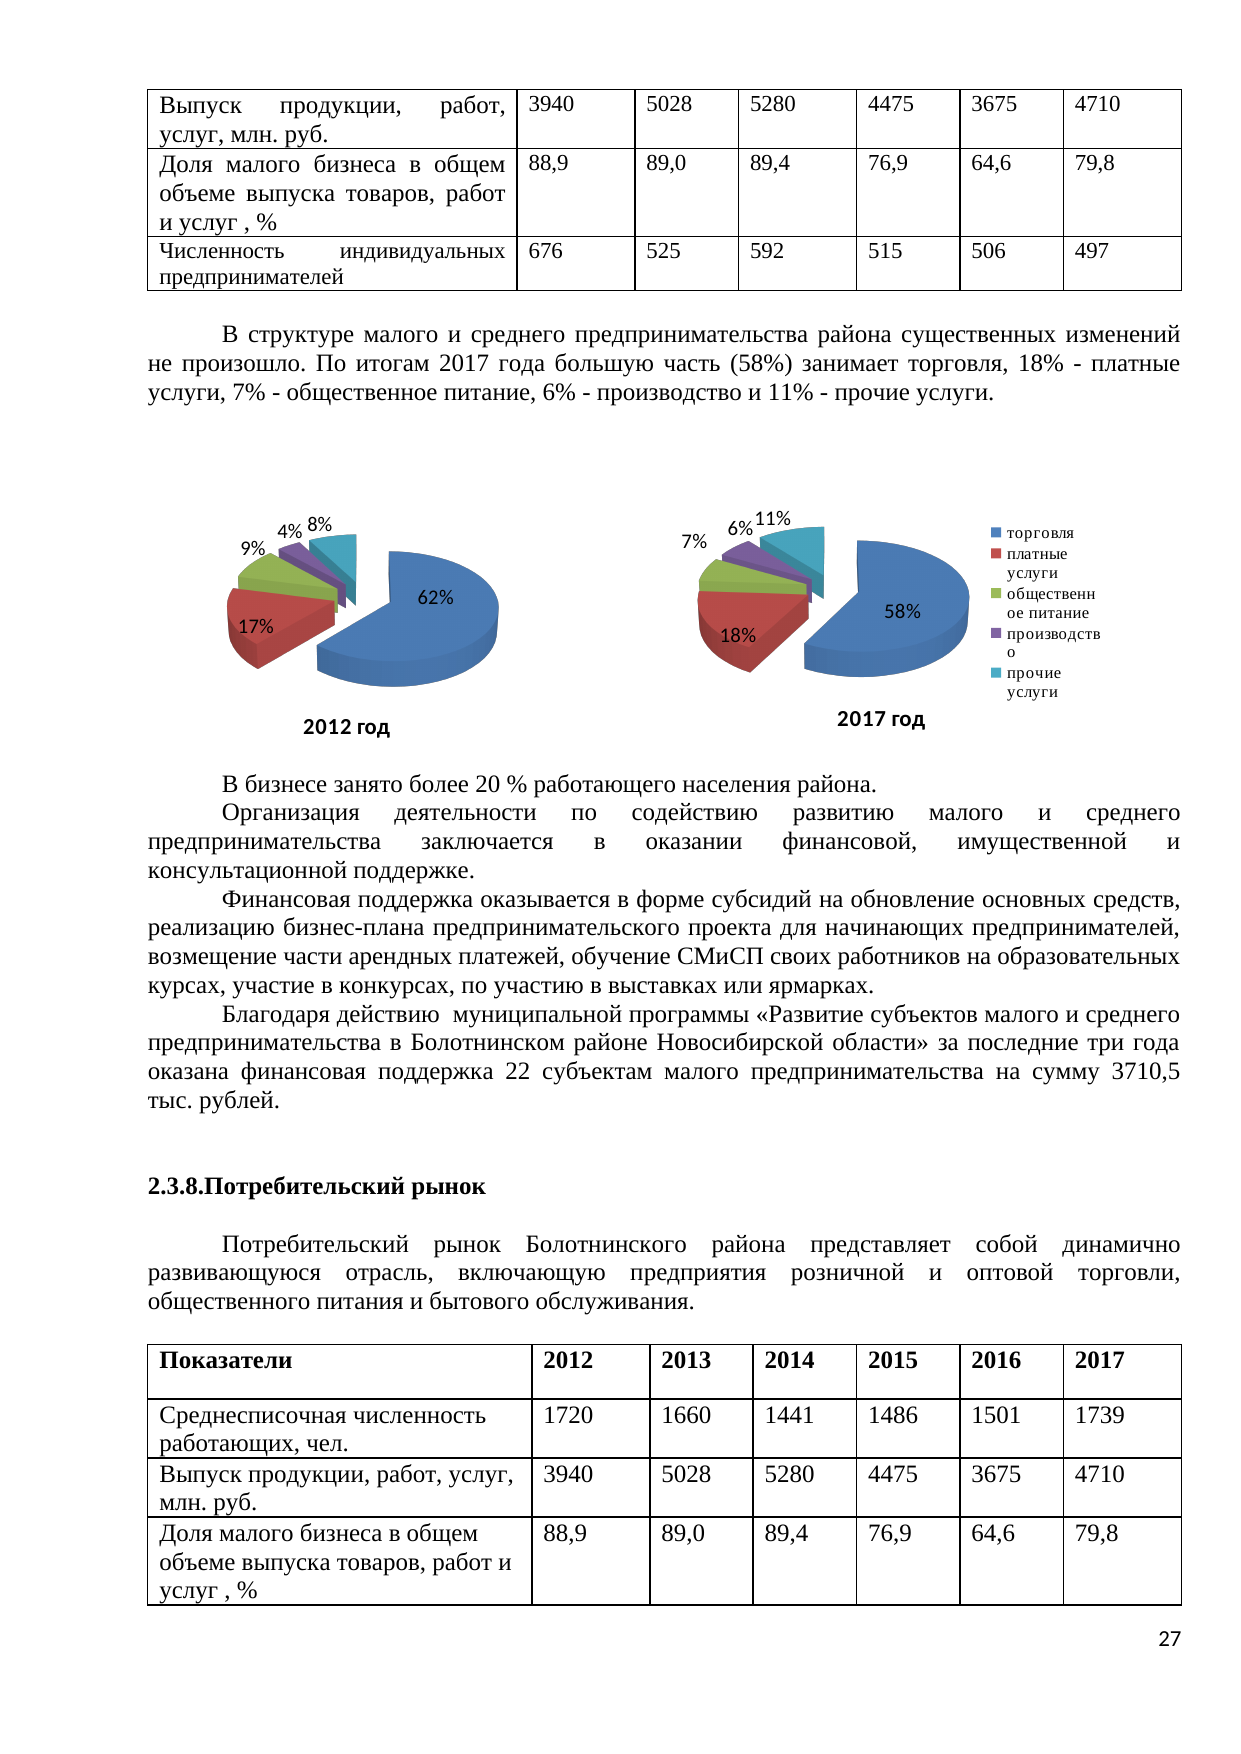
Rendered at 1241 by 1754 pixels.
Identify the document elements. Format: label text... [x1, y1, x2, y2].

table_cell 89,4 [739, 149, 856, 236]
table_cell 5280 [739, 90, 856, 148]
table_cell 88,9 [533, 1518, 649, 1604]
table_cell 3675 [961, 90, 1063, 148]
table_cell 676 [518, 237, 634, 290]
table_cell 88,9 [518, 149, 634, 236]
table_cell 89,4 [754, 1518, 856, 1604]
text Финансовая поддержка оказывается в форме субсидий на обновление основных средств, реализацию бизнес-плана предпринимательского проекта для начинающих предпринимателей, возмещение части арендных платежей, обучение СМиСП своих работников на образовательных курсах, участие в конкурсах, по участию в выставках или ярмарках. [148, 884, 1181, 999]
table_cell 1501 [961, 1400, 1063, 1457]
text В структуре малого и среднего предпринимательства района существенных изменений не произошло. По итогам 2017 года большую часть (58%) занимает торговля, 18% - платные услуги, 7% - общественное питание, 6% - производство и 11% - прочие услуги. [148, 319, 1181, 406]
table_cell 1441 [754, 1400, 856, 1457]
text Потребительский рынок Болотнинского района представляет собой динамично развивающуюся отрасль, включающую предприятия розничной и оптовой торговли, общественного питания и бытового обслуживания. [148, 1229, 1181, 1315]
table_cell 3940 [533, 1459, 649, 1516]
table_cell 89,0 [636, 149, 738, 236]
table_cell 1660 [651, 1400, 752, 1457]
table_cell Выпуск продукции, работ, услуг, млн. руб. [148, 1459, 531, 1516]
text Благодаря действию муниципальной программы «Развитие субъектов малого и среднего предпринимательства в Болотнинском районе Новосибирской области» за последние три года оказана финансовая поддержка 22 субъектам малого предпринимательства на сумму 3710,5 тыс. рублей. [148, 999, 1181, 1114]
table_cell 89,0 [651, 1518, 752, 1604]
table_header Показатели [148, 1345, 531, 1398]
table_cell 515 [857, 237, 959, 290]
table_cell 4710 [1064, 1459, 1181, 1516]
table_cell 5280 [754, 1459, 856, 1516]
text 2.3.8.Потребительский рынок [148, 1171, 1152, 1200]
table_cell 4475 [857, 90, 959, 148]
table_cell 64,6 [961, 149, 1063, 236]
table_cell 5028 [636, 90, 738, 148]
table_cell 76,9 [857, 149, 959, 236]
table_header 2014 [754, 1345, 856, 1398]
table_cell 4710 [1064, 90, 1181, 148]
table_cell 1720 [533, 1400, 649, 1457]
table_cell Среднесписочная численность работающих, чел. [148, 1400, 531, 1457]
table_cell 497 [1064, 237, 1181, 290]
table_cell 5028 [651, 1459, 752, 1516]
table_cell 79,8 [1064, 1518, 1181, 1604]
table_cell 1739 [1064, 1400, 1181, 1457]
table_cell 3675 [961, 1459, 1063, 1516]
table_cell 79,8 [1064, 149, 1181, 236]
text В бизнесе занято более 20 % работающего населения района. [148, 769, 1181, 797]
table_cell 76,9 [857, 1518, 959, 1604]
table_header 2016 [961, 1345, 1063, 1398]
table_cell Выпуск продукции, работ, услуг, млн. руб. [148, 90, 516, 148]
table_cell 4475 [857, 1459, 959, 1516]
table_cell Доля малого бизнеса в общем объеме выпуска товаров, работ и услуг , % [148, 149, 516, 236]
table_cell 1486 [857, 1400, 959, 1457]
table_cell Численность индивидуальных предпринимателей [148, 237, 516, 290]
table_cell Доля малого бизнеса в общем объеме выпуска товаров, работ и услуг , % [148, 1518, 531, 1604]
text Организация деятельности по содействию развитию малого и среднего предпринимательства заключается в оказании финансовой, имущественной и консультационной поддержке. [148, 797, 1181, 884]
table_header 2012 [533, 1345, 649, 1398]
table_header 2015 [857, 1345, 959, 1398]
table_header 2013 [651, 1345, 752, 1398]
table_header 2017 [1064, 1345, 1181, 1398]
table_cell 3940 [518, 90, 634, 148]
table_cell 506 [961, 237, 1063, 290]
table_cell 64,6 [961, 1518, 1063, 1604]
table_cell 592 [739, 237, 856, 290]
table_cell 525 [636, 237, 738, 290]
